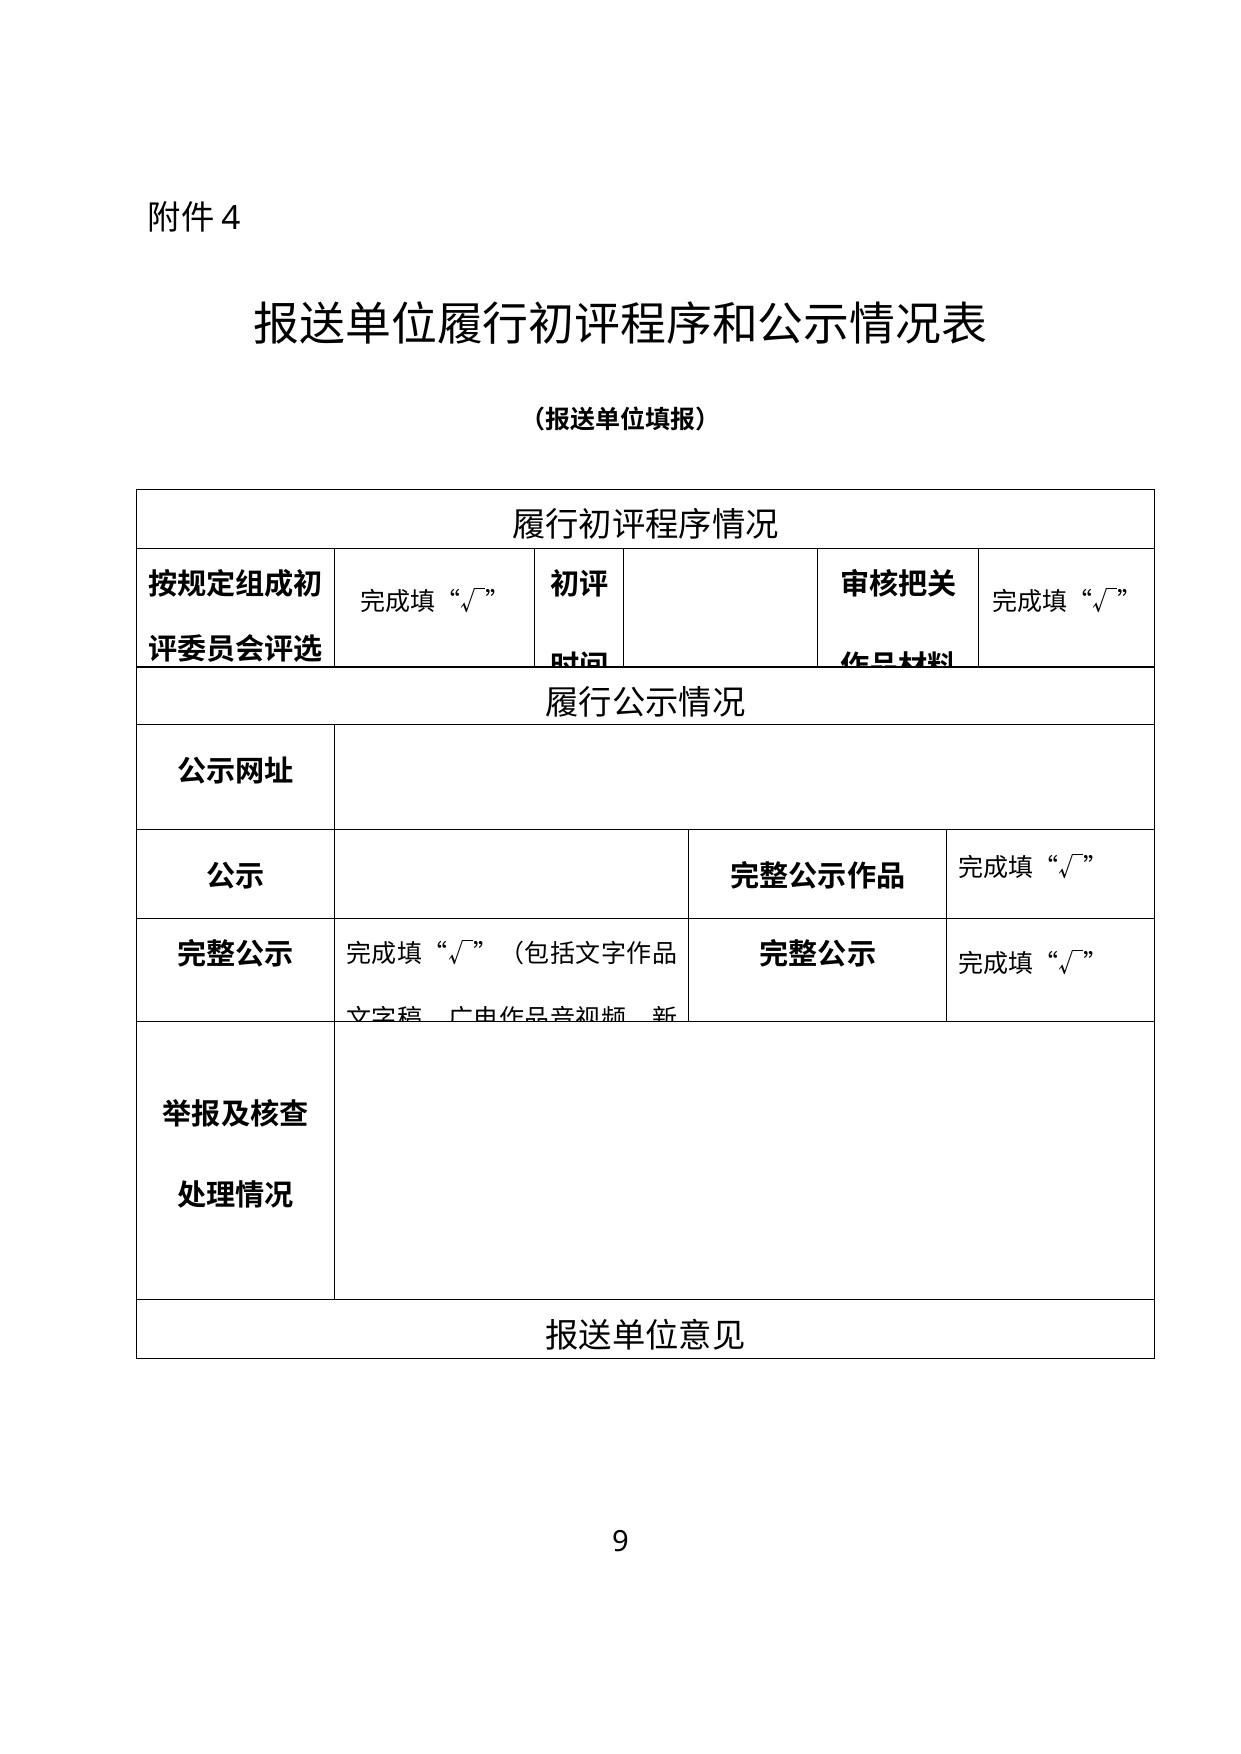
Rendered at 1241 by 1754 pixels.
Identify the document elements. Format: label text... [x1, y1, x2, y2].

table_cell 举报及核查 处理情况 [137, 1022, 334, 1299]
table_cell 履行公示情况 [137, 668, 1154, 724]
table_cell 审核把关 作品材料 [818, 549, 978, 666]
table_header 履行初评程序情况 [137, 490, 1154, 548]
table_cell [335, 830, 688, 918]
table_cell [624, 549, 817, 666]
table_cell 完成填“√” [335, 549, 534, 666]
table_cell 完整公示 参评作品内容 [137, 919, 334, 1021]
text 附件4 [148, 182, 1092, 247]
table_cell 完成填“√”（包括文字作品文字稿、广电作品音视频、新媒体作品网址或二维码等） [335, 919, 688, 1021]
table_cell [335, 725, 1154, 828]
table_cell 完成填“√” [947, 919, 1154, 1021]
table_cell 公示网址 [137, 725, 334, 828]
text 报送单位履行初评程序和公示情况表 [148, 271, 1092, 369]
table_cell [335, 1022, 1154, 1299]
table_cell 初评 时间 [535, 549, 623, 666]
table_cell 完成填“√” [979, 549, 1154, 666]
table_cell 完整公示作品 推荐表及表内信息 [689, 830, 946, 918]
table_cell 完整公示 作品相关附表 [689, 919, 946, 1021]
text （报送单位填报） [148, 386, 1092, 451]
table_cell 公示 起止时间 [137, 830, 334, 918]
table_cell 完成填“√” [947, 830, 1154, 918]
table_cell 按规定组成初评委员会评选 [137, 549, 334, 666]
table_cell 报送单位意见 [137, 1300, 1154, 1358]
